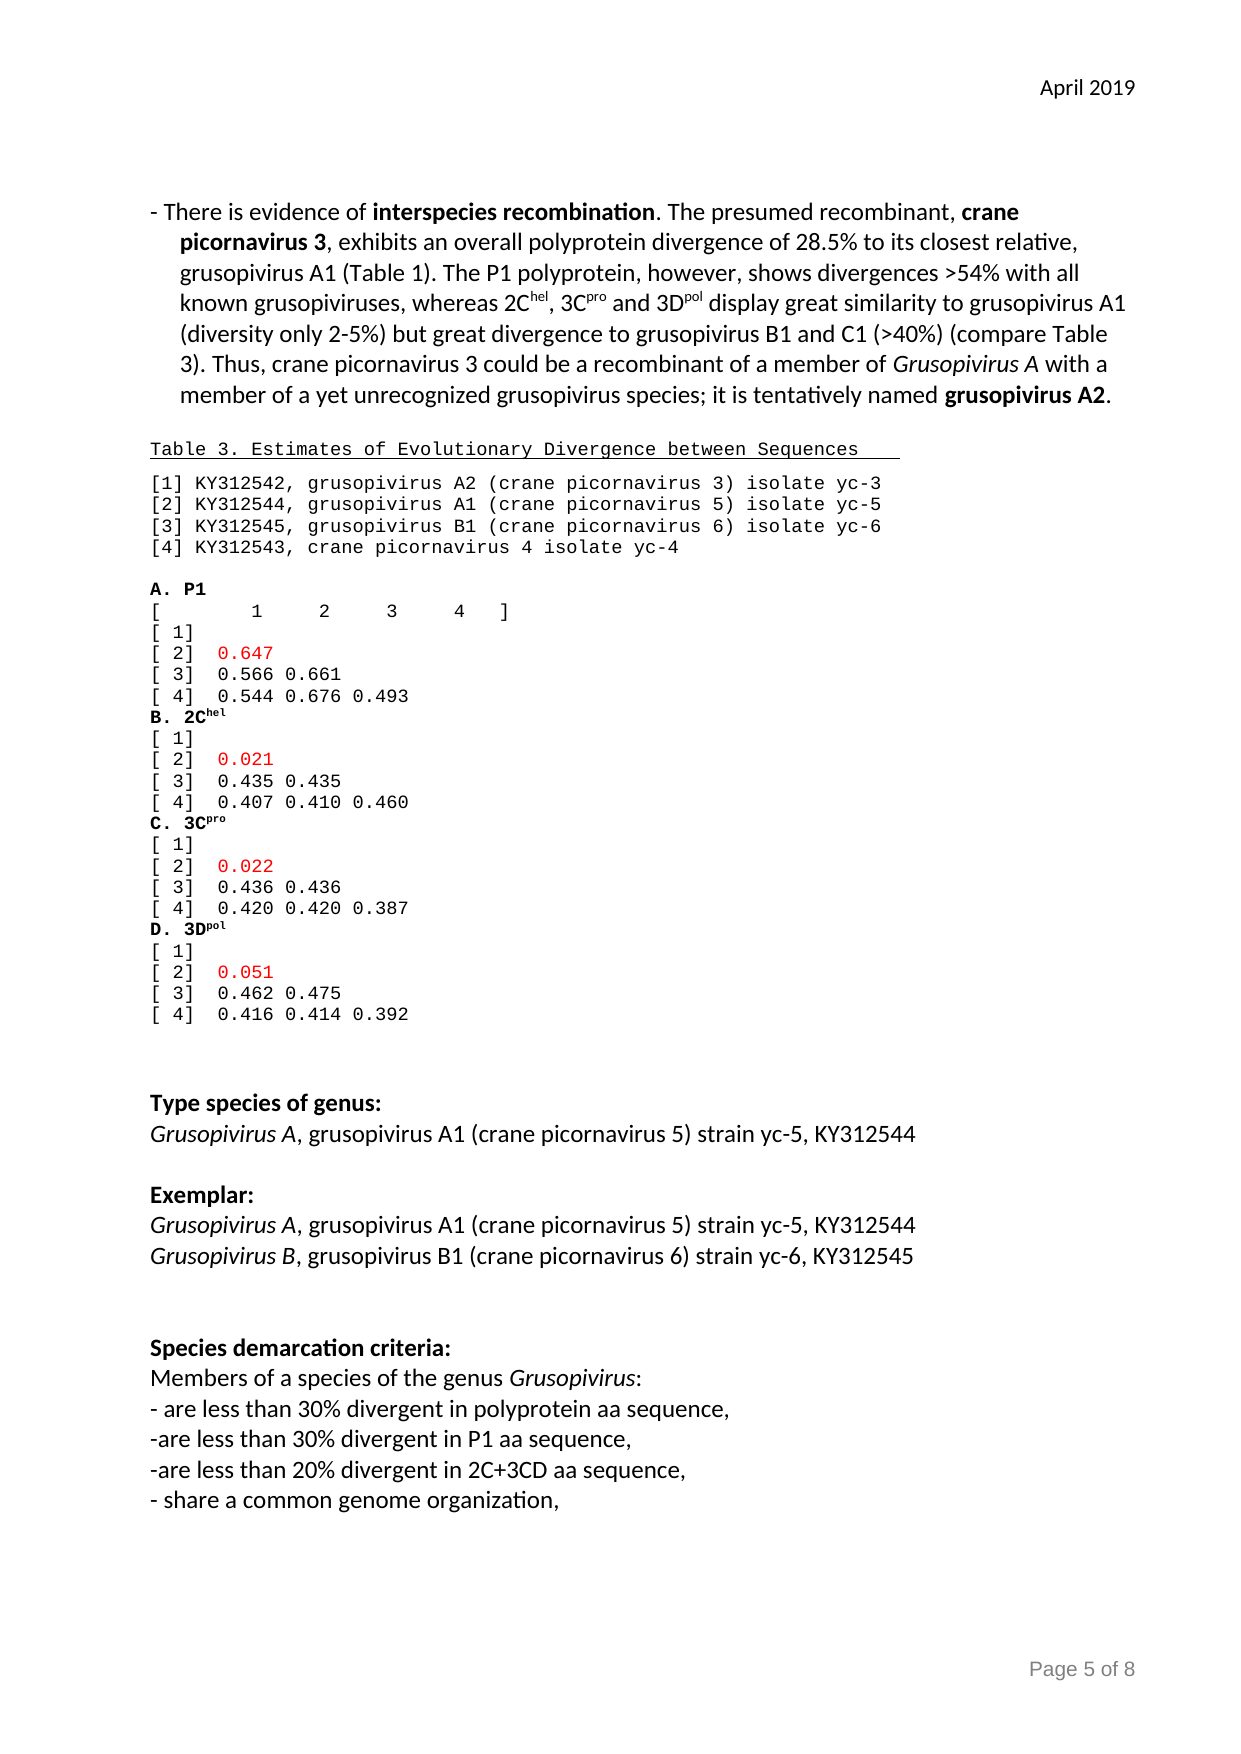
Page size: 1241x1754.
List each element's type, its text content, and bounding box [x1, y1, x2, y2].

text C. 3Cpro [150, 814, 1135, 835]
text A. P1 [150, 580, 1135, 601]
text - share a common genome organization, [150, 1484, 1135, 1515]
text Species demarcation criteria: [150, 1332, 1135, 1362]
text [ 4] 0.420 0.420 0.387 [150, 899, 1135, 920]
text [ 2] 0.021 [150, 750, 1135, 771]
text Table 3. Estimates of Evolutionary Divergence between Sequences [150, 440, 1135, 461]
text [ 2] 0.022 [150, 856, 1135, 878]
text [ 1] [150, 623, 1135, 644]
text D. 3Dpol [150, 920, 1135, 941]
text [ 3] 0.566 0.661 [150, 665, 1135, 686]
text [ 3] 0.436 0.436 [150, 878, 1135, 899]
text [ 2] 0.051 [150, 963, 1135, 984]
text [ 4] 0.544 0.676 0.493 [150, 686, 1135, 708]
text [ 4] 0.416 0.414 0.392 [150, 1005, 1135, 1026]
text [2] KY312544, grusopivirus A1 (crane picornavirus 5) isolate yc-5 [150, 495, 1135, 516]
text [ 1] [150, 835, 1135, 856]
text [3] KY312545, grusopivirus B1 (crane picornavirus 6) isolate yc-6 [150, 516, 1135, 538]
text [ 4] 0.407 0.410 0.460 [150, 793, 1135, 814]
text Type species of genus: [150, 1087, 1135, 1118]
text B. 2Chel [150, 708, 1135, 729]
text [ 1 2 3 4 ] [150, 601, 1135, 623]
text [ 1] [150, 729, 1135, 750]
text [4] KY312543, crane picornavirus 4 isolate yc-4 [150, 538, 1135, 559]
text Exemplar: [150, 1179, 1135, 1209]
text Grusopivirus B, grusopivirus B1 (crane picornavirus 6) strain yc-6, KY312545 [150, 1240, 1135, 1271]
text [ 3] 0.462 0.475 [150, 984, 1135, 1005]
text - There is evidence of interspecies recombination. The presumed recombinant, crane picornavirus 3, exhibits an overall polyprotein divergence of 28.5% to its closest relative, grusopivirus A1 (Table 1). The P1 polyprotein, however, shows divergences >54% with all known grusopiviruses, whereas 2Chel, 3Cpro and 3Dpol display great similarity to grusopivirus A1 (diversity only 2-5%) but great divergence to grusopivirus B1 and C1 (>40%) (compare Table 3). Thus, crane picornavirus 3 could be a recombinant of a member of Grusopivirus A with a member of a yet unrecognized grusopivirus species; it is tentatively named grusopivirus A2. [150, 196, 1135, 410]
text Grusopivirus A, grusopivirus A1 (crane picornavirus 5) strain yc-5, KY312544 [150, 1209, 1135, 1240]
text Members of a species of the genus Grusopivirus: [150, 1362, 1135, 1393]
text [1] KY312542, grusopivirus A2 (crane picornavirus 3) isolate yc-3 [150, 474, 1135, 495]
text -are less than 20% divergent in 2C+3CD aa sequence, [150, 1454, 1135, 1484]
text [ 1] [150, 941, 1135, 963]
text -are less than 30% divergent in P1 aa sequence, [150, 1423, 1135, 1454]
text - are less than 30% divergent in polyprotein aa sequence, [150, 1393, 1135, 1423]
text Grusopivirus A, grusopivirus A1 (crane picornavirus 5) strain yc-5, KY312544 [150, 1118, 1135, 1148]
text [ 2] 0.647 [150, 644, 1135, 665]
text [ 3] 0.435 0.435 [150, 771, 1135, 793]
